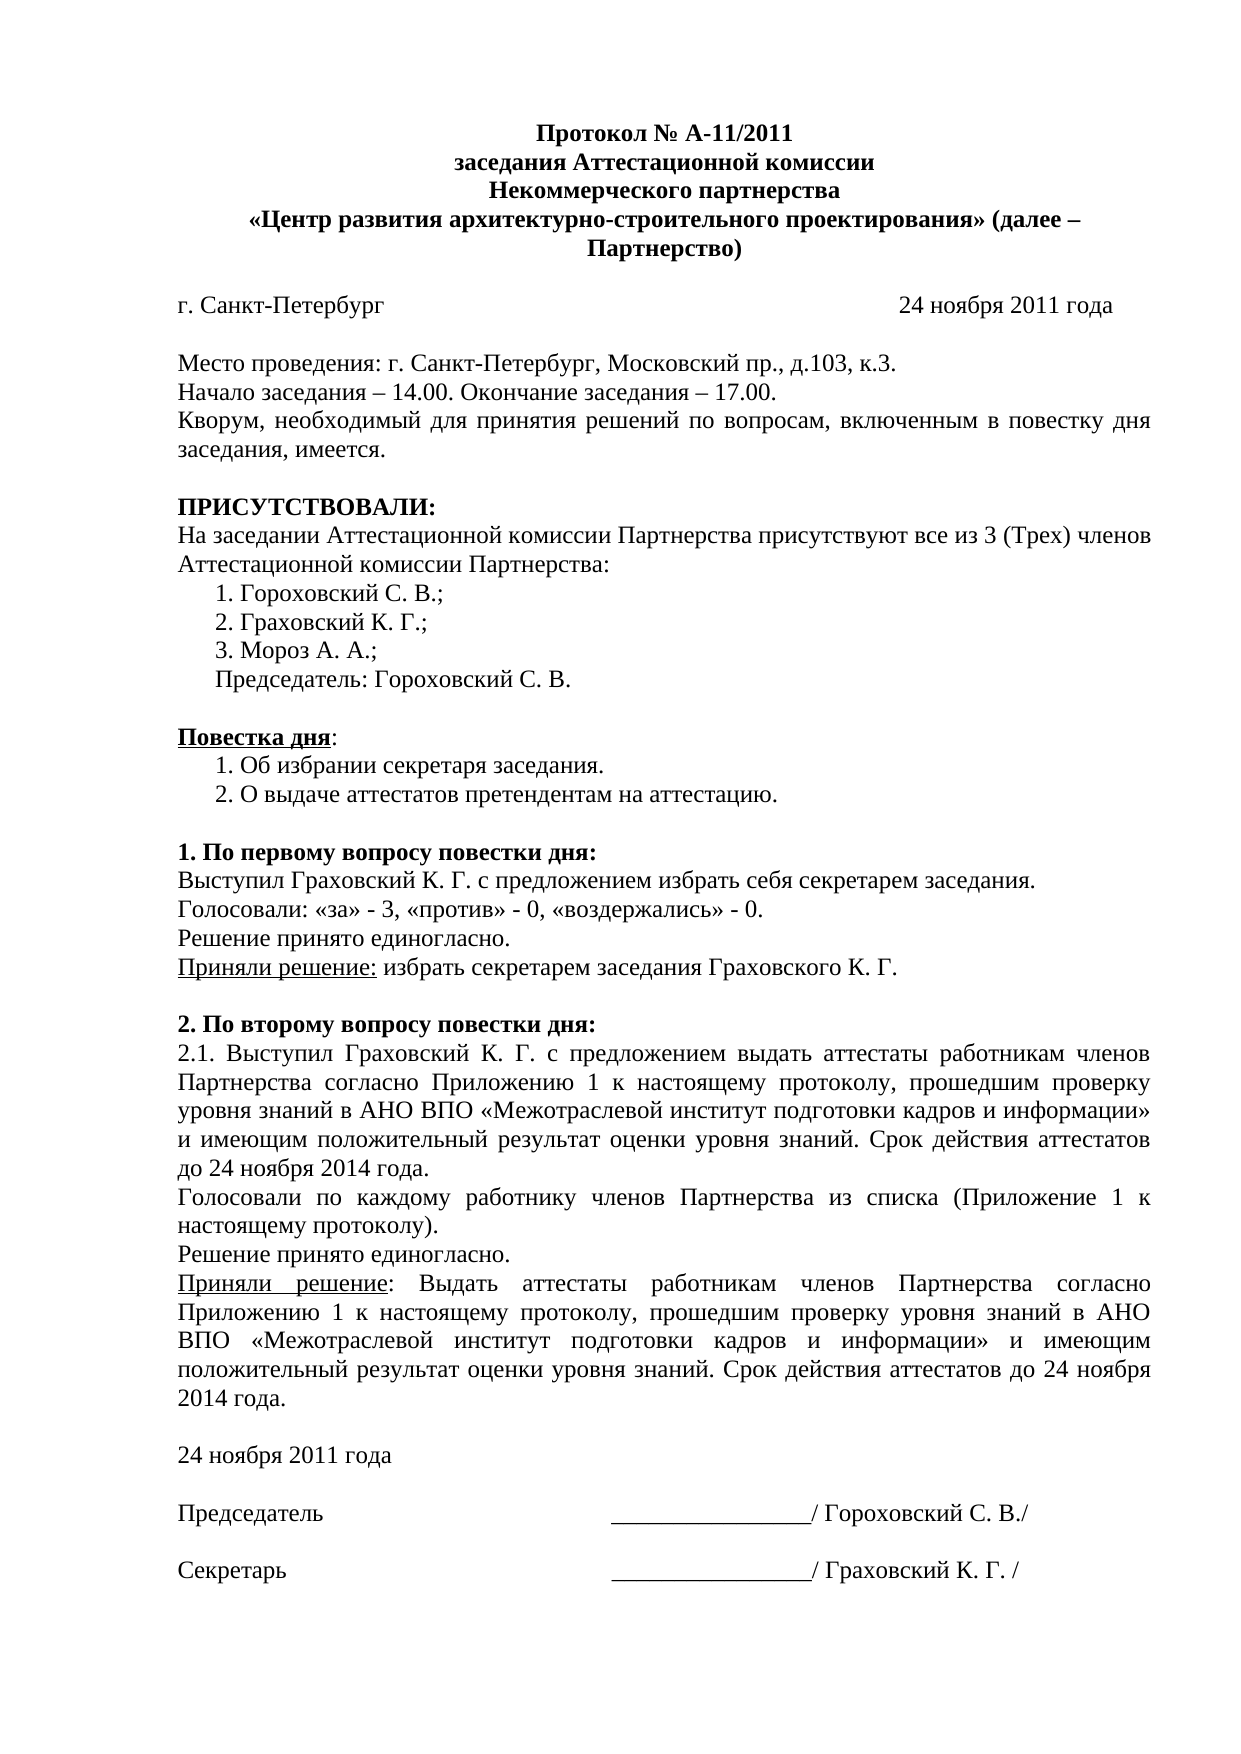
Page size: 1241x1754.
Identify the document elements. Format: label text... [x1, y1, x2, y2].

text 2. О выдаче аттестатов претендентам на аттестацию. [215, 779, 1152, 808]
text Повестка дня: [177, 722, 1152, 751]
text Голосовали по каждому работнику членов Партнерства из списка (Приложение 1 к настоящему протоколу). [177, 1182, 1152, 1239]
text ПРИСУТСТВОВАЛИ: [177, 492, 1152, 521]
text Протокол № А-11/2011 [177, 118, 1152, 147]
text Выступил Граховский К. Г. с предложением избрать себя секретарем заседания. [177, 866, 1152, 894]
text Секретарь ________________/ Граховский К. Г. / [177, 1556, 1152, 1584]
text «Центр развития архитектурно-строительного проектирования» (далее – Партнерство) [177, 204, 1152, 262]
text Место проведения: г. Санкт-Петербург, Московский пр., д.103, к.3. [177, 348, 1152, 377]
text Приняли решение: Выдать аттестаты работникам членов Партнерства согласно Приложению 1 к настоящему протоколу, прошедшим проверку уровня знаний в АНО ВПО «Межотраслевой институт подготовки кадров и информации» и имеющим положительный результат оценки уровня знаний. Срок действия аттестатов до 24 ноября 2014 года. [177, 1268, 1152, 1412]
text 1. Гороховский С. В.; [215, 578, 1152, 607]
text Голосовали: «за» - 3, «против» - 0, «воздержались» - 0. [177, 894, 1152, 923]
text Председатель ________________/ Гороховский С. В. / [177, 1498, 1152, 1527]
text Председатель: Гороховский С. В. [215, 664, 1152, 693]
text 2.1. Выступил Граховский К. Г. с предложением выдать аттестаты работникам членов Партнерства согласно Приложению 1 к настоящему протоколу, прошедшим проверку уровня знаний в АНО ВПО «Межотраслевой институт подготовки кадров и информации» и имеющим положительный результат оценки уровня знаний. Срок действия аттестатов до 24 ноября 2014 года. [177, 1038, 1152, 1182]
text 24 ноября 2011 года [177, 1441, 1152, 1469]
text 2. Граховский К. Г.; [215, 607, 1152, 636]
text Кворум, необходимый для принятия решений по вопросам, включенным в повестку дня заседания, имеется. [177, 406, 1152, 463]
text 1. Об избрании секретаря заседания. [215, 751, 1152, 779]
text г. Санкт-Петербург 24 ноября 2011 года [177, 291, 1152, 319]
text 3. Мороз А. А.; [215, 636, 1152, 664]
text заседания Аттестационной комиссии [177, 147, 1152, 176]
text Начало заседания – 14.00. Окончание заседания – 17.00. [177, 377, 1152, 406]
text Решение принято единогласно. [177, 923, 1152, 952]
text 1. По первому вопросу повестки дня: [177, 837, 1152, 866]
text Решение принято единогласно. [177, 1239, 1152, 1268]
text Некоммерческого партнерства [177, 176, 1152, 204]
text Приняли решение: избрать секретарем заседания Граховского К. Г. [177, 952, 1152, 981]
text 2. По второму вопросу повестки дня: [177, 1009, 1152, 1038]
text На заседании Аттестационной комиссии Партнерства присутствуют все из 3 (Трех) членов Аттестационной комиссии Партнерства: [177, 521, 1152, 578]
